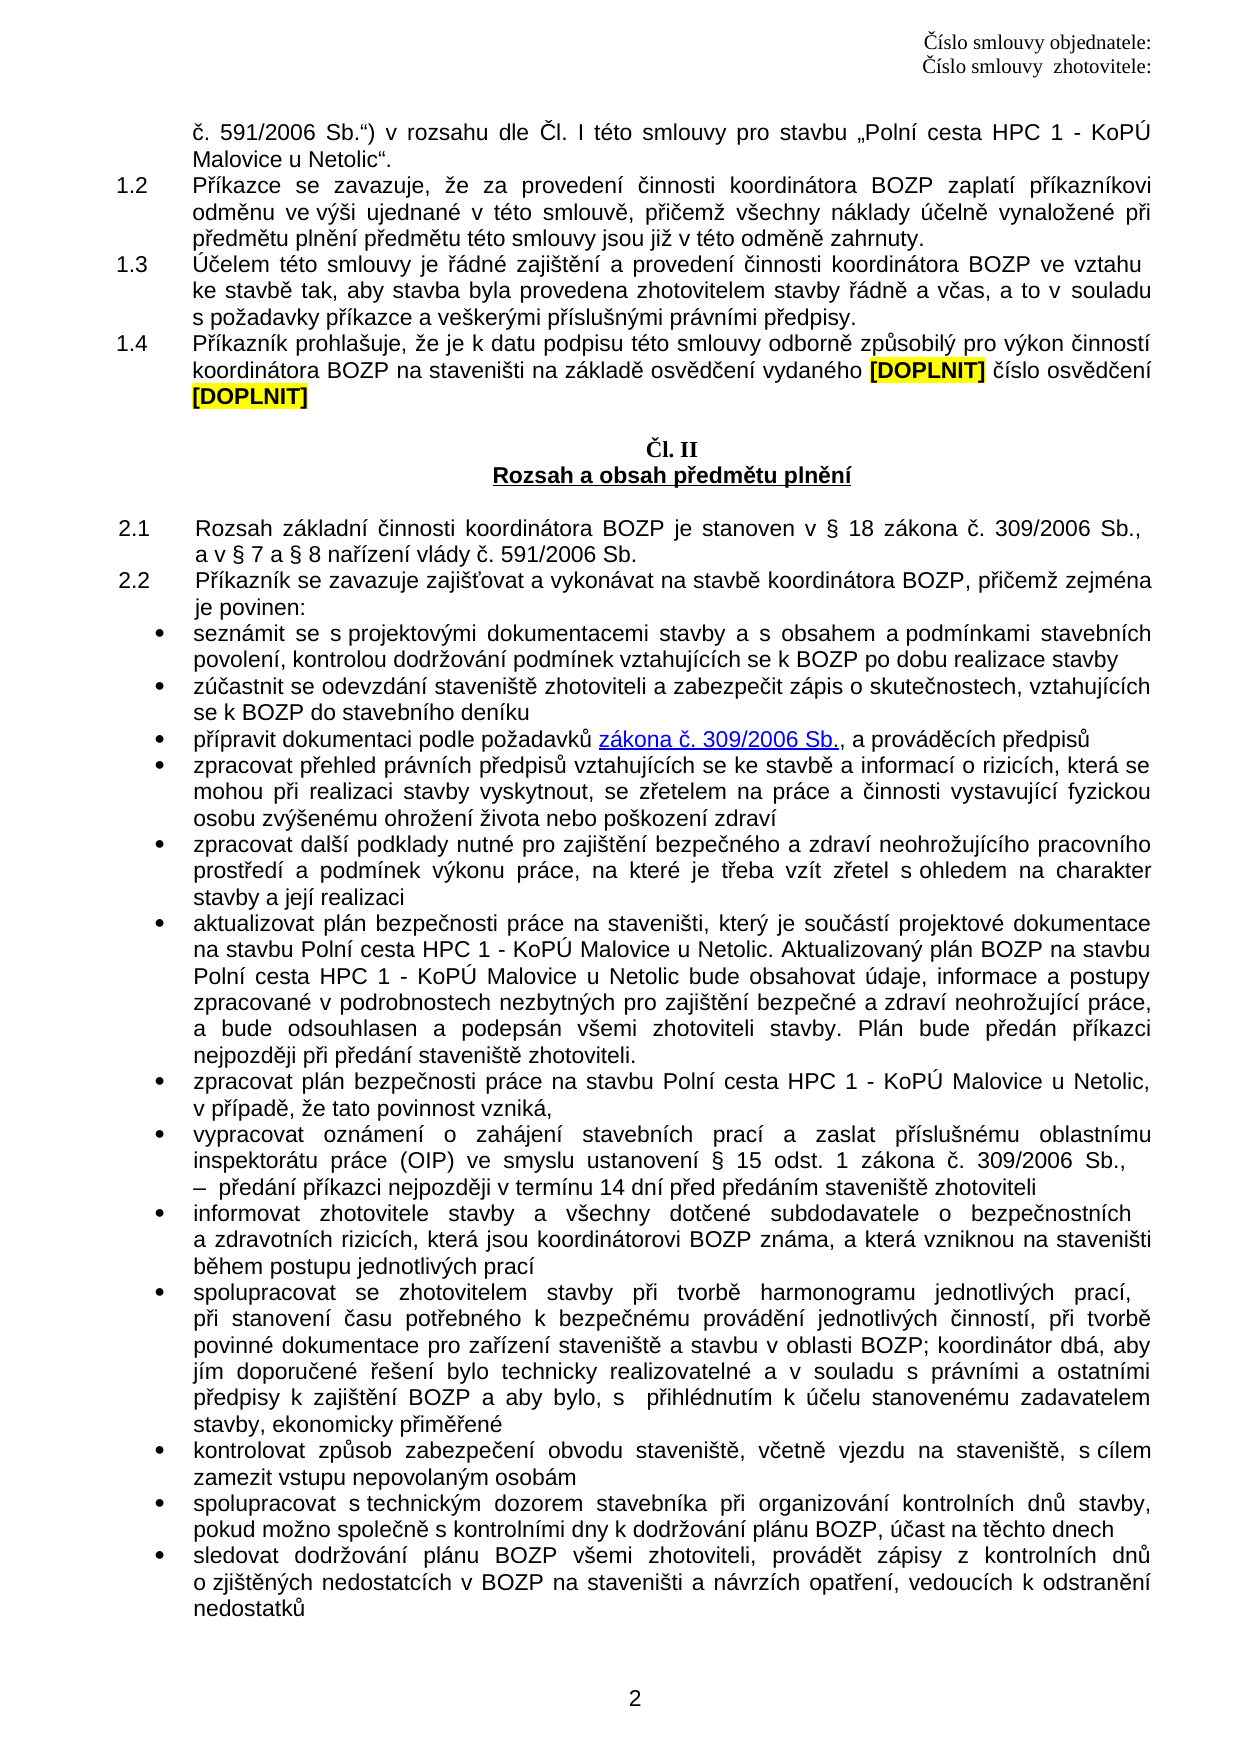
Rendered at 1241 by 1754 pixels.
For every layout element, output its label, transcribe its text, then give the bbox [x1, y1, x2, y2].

list Rozsah základní činnosti koordinátora BOZP je stanoven v § 18 zákona č. 309/2006 Sb., a v § 7 a § 8 nařízení vlády č. 591/2006 Sb. [118, 515, 1152, 567]
list Rozsah a obsah předmětu plnění [192, 462, 1152, 488]
list Účelem této smlouvy je řádné zajištění a provedení činnosti koordinátora BOZP ve vztahu ke stavbě tak, aby stavba byla provedena zhotovitelem stavby řádně a včas, a to v souladu s požadavky příkazce a veškerými příslušnými právními předpisy. [148, 251, 1152, 330]
list přípravit dokumentaci podle požadavků zákona č. 309/2006 Sb., a prováděcích předpisů [156, 726, 1152, 752]
list zpracovat další podklady nutné pro zajištění bezpečného a zdraví neohrožujícího pracovního prostředí a podmínek výkonu práce, na které je třeba vzít zřetel s ohledem na charakter stavby a její realizaci [156, 831, 1152, 910]
list seznámit se s projektovými dokumentacemi stavby a s obsahem a podmínkami stavebních povolení, kontrolou dodržování podmínek vztahujících se k BOZP po dobu realizace stavby [156, 620, 1152, 673]
list Příkazník prohlašuje, že je k datu podpisu této smlouvy odborně způsobilý pro výkon činností koordinátora BOZP na staveništi na základě osvědčení vydaného [DOPLNIT] číslo osvědčení [DOPLNIT] [148, 330, 1152, 409]
list kontrolovat způsob zabezpečení obvodu staveniště, včetně vjezdu na staveniště, s cílem zamezit vstupu nepovolaným osobám [156, 1437, 1152, 1490]
list zúčastnit se odevzdání staveniště zhotoviteli a zabezpečit zápis o skutečnostech, vztahujících se k BOZP do stavebního deníku [156, 673, 1152, 726]
list Příkazník se zavazuje zajišťovat a vykonávat na stavbě koordinátora BOZP, přičemž zejména je povinen: [118, 567, 1152, 620]
list zpracovat plán bezpečnosti práce na stavbu Polní cesta HPC 1 - KoPÚ Malovice u Netolic, v případě, že tato povinnost vzniká, [156, 1068, 1152, 1121]
list I [192, 436, 1152, 462]
list Příkazce se zavazuje, že za provedení činnosti koordinátora BOZP zaplatí příkazníkovi odměnu ve výši ujednané v této smlouvě, přičemž všechny náklady účelně vynaložené při předmětu plnění předmětu této smlouvy jsou již v této odměně zahrnuty. [148, 172, 1152, 251]
list vypracovat oznámení o zahájení stavebních prací a zaslat příslušnému oblastnímu inspektorátu práce (OIP) ve smyslu ustanovení § 15 odst. 1 zákona č. 309/2006 Sb., – předání příkazci nejpozději v termínu 14 dní před předáním staveniště zhotoviteli [156, 1121, 1152, 1200]
list informovat zhotovitele stavby a všechny dotčené subdodavatele o bezpečnostních a zdravotních rizicích, která jsou koordinátorovi BOZP známa, a která vzniknou na staveništi během postupu jednotlivých prací [156, 1200, 1152, 1279]
list spolupracovat s technickým dozorem stavebníka při organizování kontrolních dnů stavby, pokud možno společně s kontrolními dny k dodržování plánu BOZP, účast na těchto dnech [156, 1490, 1152, 1542]
list spolupracovat se zhotovitelem stavby při tvorbě harmonogramu jednotlivých prací, při stanovení času potřebného k bezpečnému provádění jednotlivých činností, při tvorbě povinné dokumentace pro zařízení staveniště a stavbu v oblasti BOZP; koordinátor dbá, aby jím doporučené řešení bylo technicky realizovatelné a v souladu s právními a ostatními předpisy k zajištění BOZP a aby bylo, s přihlédnutím k účelu stanovenému zadavatelem stavby, ekonomicky přiměřené [156, 1279, 1152, 1437]
list sledovat dodržování plánu BOZP všemi zhotoviteli, provádět zápisy z kontrolních dnů o zjištěných nedostatcích v BOZP na staveništi a návrzích opatření, vedoucích k odstranění nedostatků [156, 1542, 1152, 1622]
list zpracovat přehled právních předpisů vztahujících se ke stavbě a informací o rizicích, která se mohou při realizaci stavby vyskytnout, se zřetelem na práce a činnosti vystavující fyzickou osobu zvýšenému ohrožení života nebo poškození zdraví [156, 752, 1152, 831]
list aktualizovat plán bezpečnosti práce na staveništi, který je součástí projektové dokumentace na stavbu Polní cesta HPC 1 - KoPÚ Malovice u Netolic. Aktualizovaný plán BOZP na stavbu Polní cesta HPC 1 - KoPÚ Malovice u Netolic bude obsahovat údaje, informace a postupy zpracované v podrobnostech nezbytných pro zajištění bezpečné a zdraví neohrožující práce, a bude odsouhlasen a podepsán všemi zhotoviteli stavby. Plán bude předán příkazci nejpozději při předání staveniště zhotoviteli. [156, 910, 1152, 1068]
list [148, 119, 1152, 172]
